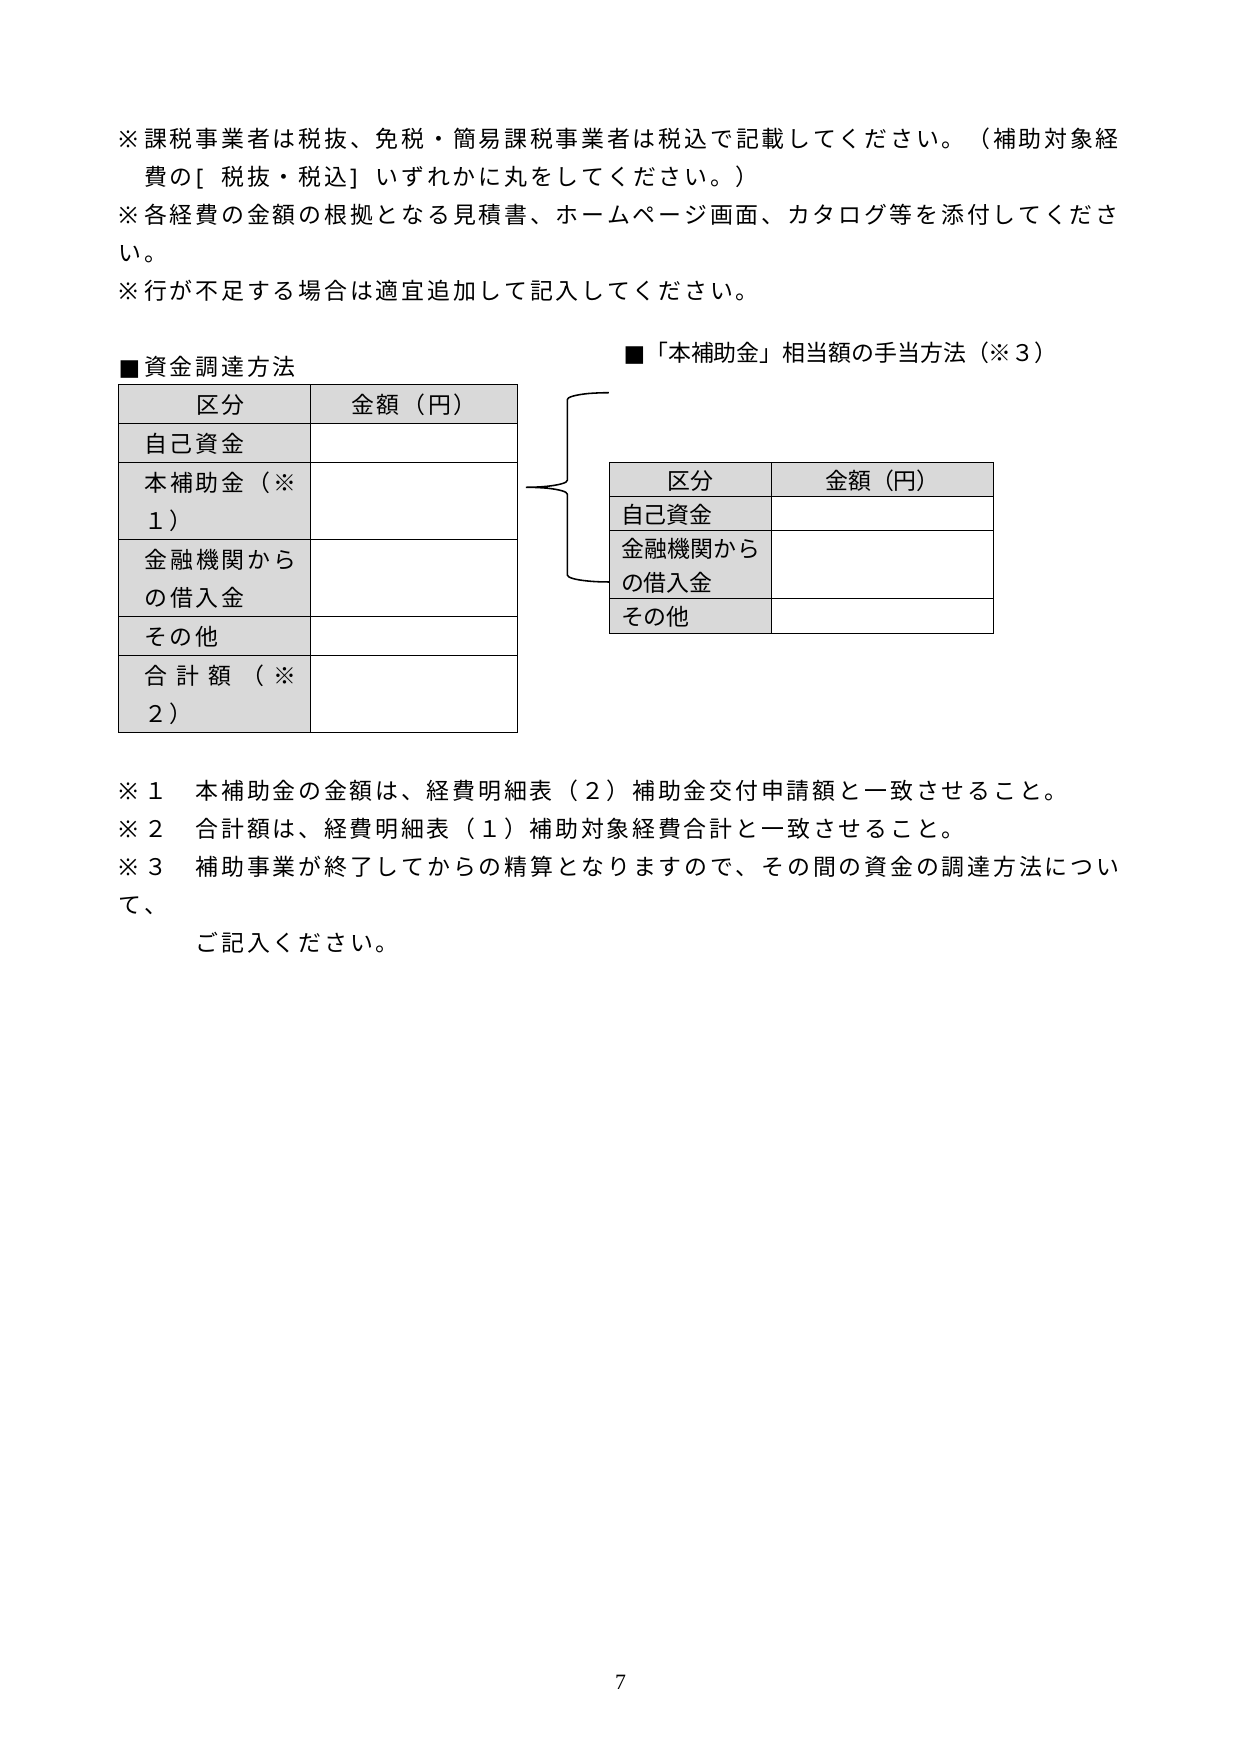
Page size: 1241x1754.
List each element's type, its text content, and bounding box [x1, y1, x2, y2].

table_cell [772, 599, 993, 633]
text ※各経費の金額の根拠となる見積書、ホームページ画面、カタログ等を添付してください。 [118, 194, 1122, 270]
table_cell 合計額（※２） [119, 656, 310, 732]
table_header 金額（円） [772, 463, 993, 496]
table_cell [311, 463, 517, 539]
text ※１ 本補助金の金額は、経費明細表（２）補助金交付申請額と一致させること。 [118, 771, 1122, 808]
table_cell [311, 617, 517, 655]
table_cell 自己資金 [610, 497, 771, 530]
table_cell その他 [119, 617, 310, 655]
text ※３ 補助事業が終了してからの精算となりますので、その間の資金の調達方法について、 [118, 846, 1122, 922]
text ご記入ください。 [118, 922, 1122, 960]
table_cell [772, 531, 993, 598]
table_header 区分 [119, 385, 310, 423]
table_header 金額（円） [311, 385, 517, 423]
text ※行が不足する場合は適宜追加して記入してください。 [118, 270, 1122, 308]
table_header 区分 [610, 463, 771, 496]
text ※２ 合計額は、経費明細表（１）補助対象経費合計と一致させること。 [118, 808, 1122, 846]
table_cell [311, 656, 517, 732]
table_cell 本補助金（※１） [119, 463, 310, 539]
table_cell 金融機関からの借入金 [119, 540, 310, 616]
text ※課税事業者は税抜、免税・簡易課税事業者は税込で記載してください。（補助対象経費の[税抜・税込]いずれかに丸をしてください。） [118, 119, 1122, 194]
table_cell [311, 540, 517, 616]
table_cell 金融機関からの借入金 [610, 531, 771, 598]
table_cell その他 [610, 599, 771, 633]
table_cell [772, 497, 993, 530]
text ■資金調達方法 [118, 346, 1122, 384]
table_cell [311, 424, 517, 462]
table_cell 自己資金 [119, 424, 310, 462]
